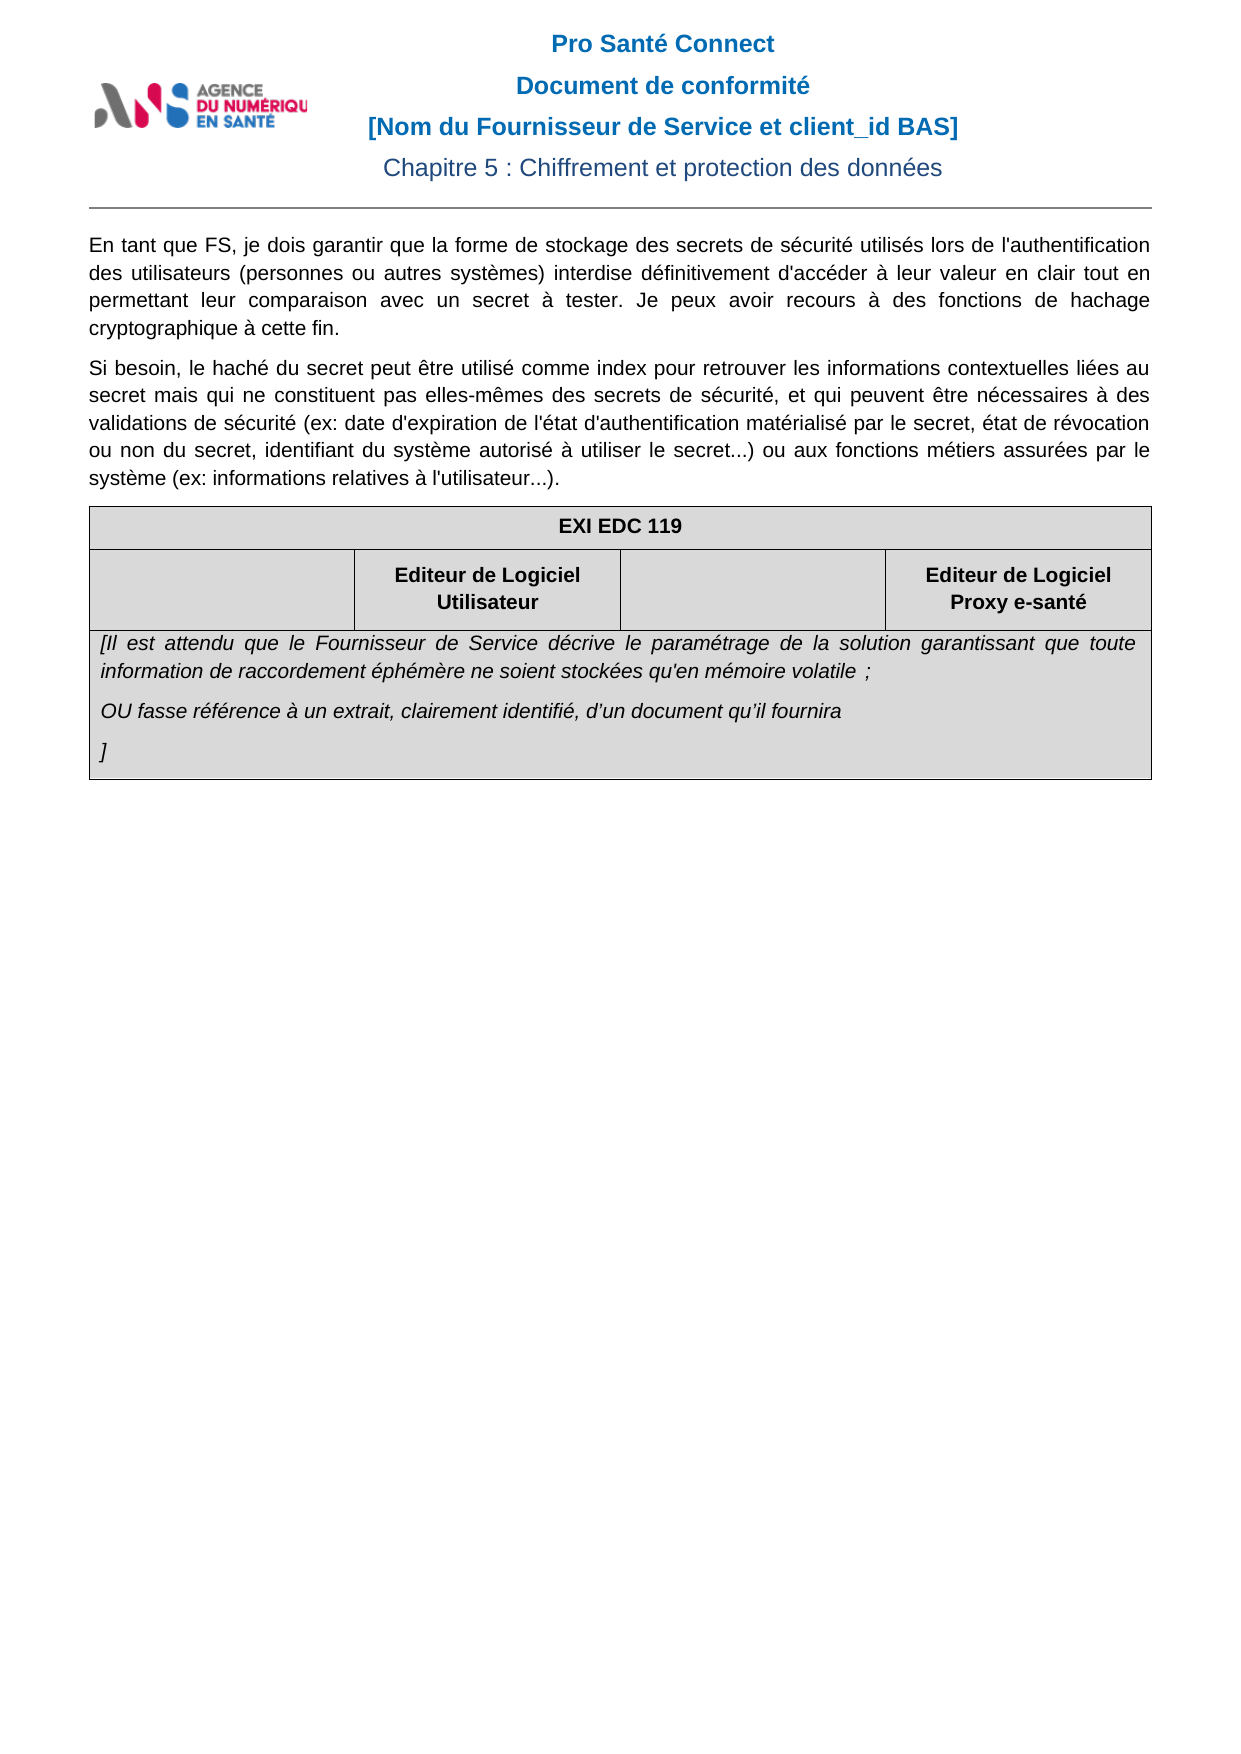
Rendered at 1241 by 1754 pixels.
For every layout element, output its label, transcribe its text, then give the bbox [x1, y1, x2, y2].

text En tant que FS, je dois garantir que la forme de stockage des secrets de sécurité utilisés lors de l'authentification des utilisateurs (personnes ou autres systèmes) interdise définitivement d'accéder à leur valeur en clair tout en permettant leur comparaison avec un secret à tester. Je peux avoir recours à des fonctions de hachage cryptographique à cette fin. [89, 233, 1152, 339]
table_cell [90, 550, 354, 630]
table_cell Editeur de Logiciel Utilisateur [355, 550, 620, 630]
table_cell Editeur de Logiciel Proxy e-santé [886, 550, 1151, 630]
picture [94, 83, 308, 128]
table_cell [621, 550, 885, 630]
table_cell [Il est attendu que le Fournisseur de Service décrive le paramétrage de la solution garantissant que toute information de raccordement éphémère ne soient stockées qu'en mémoire volatile ; OU fasse référence à un extrait, clairement identifié, d’un document qu’il fournira ] [90, 631, 1151, 778]
table_header EXI EDC 119 [90, 507, 1151, 549]
text Si besoin, le haché du secret peut être utilisé comme index pour retrouver les informations contextuelles liées au secret mais qui ne constituent pas elles-mêmes des secrets de sécurité, et qui peuvent être nécessaires à des validations de sécurité (ex: date d'expiration de l'état d'authentification matérialisé par le secret, état de révocation ou non du secret, identifiant du système autorisé à utiliser le secret...) ou aux fonctions métiers assurées par le système (ex: informations relatives à l'utilisateur...). [89, 356, 1152, 489]
